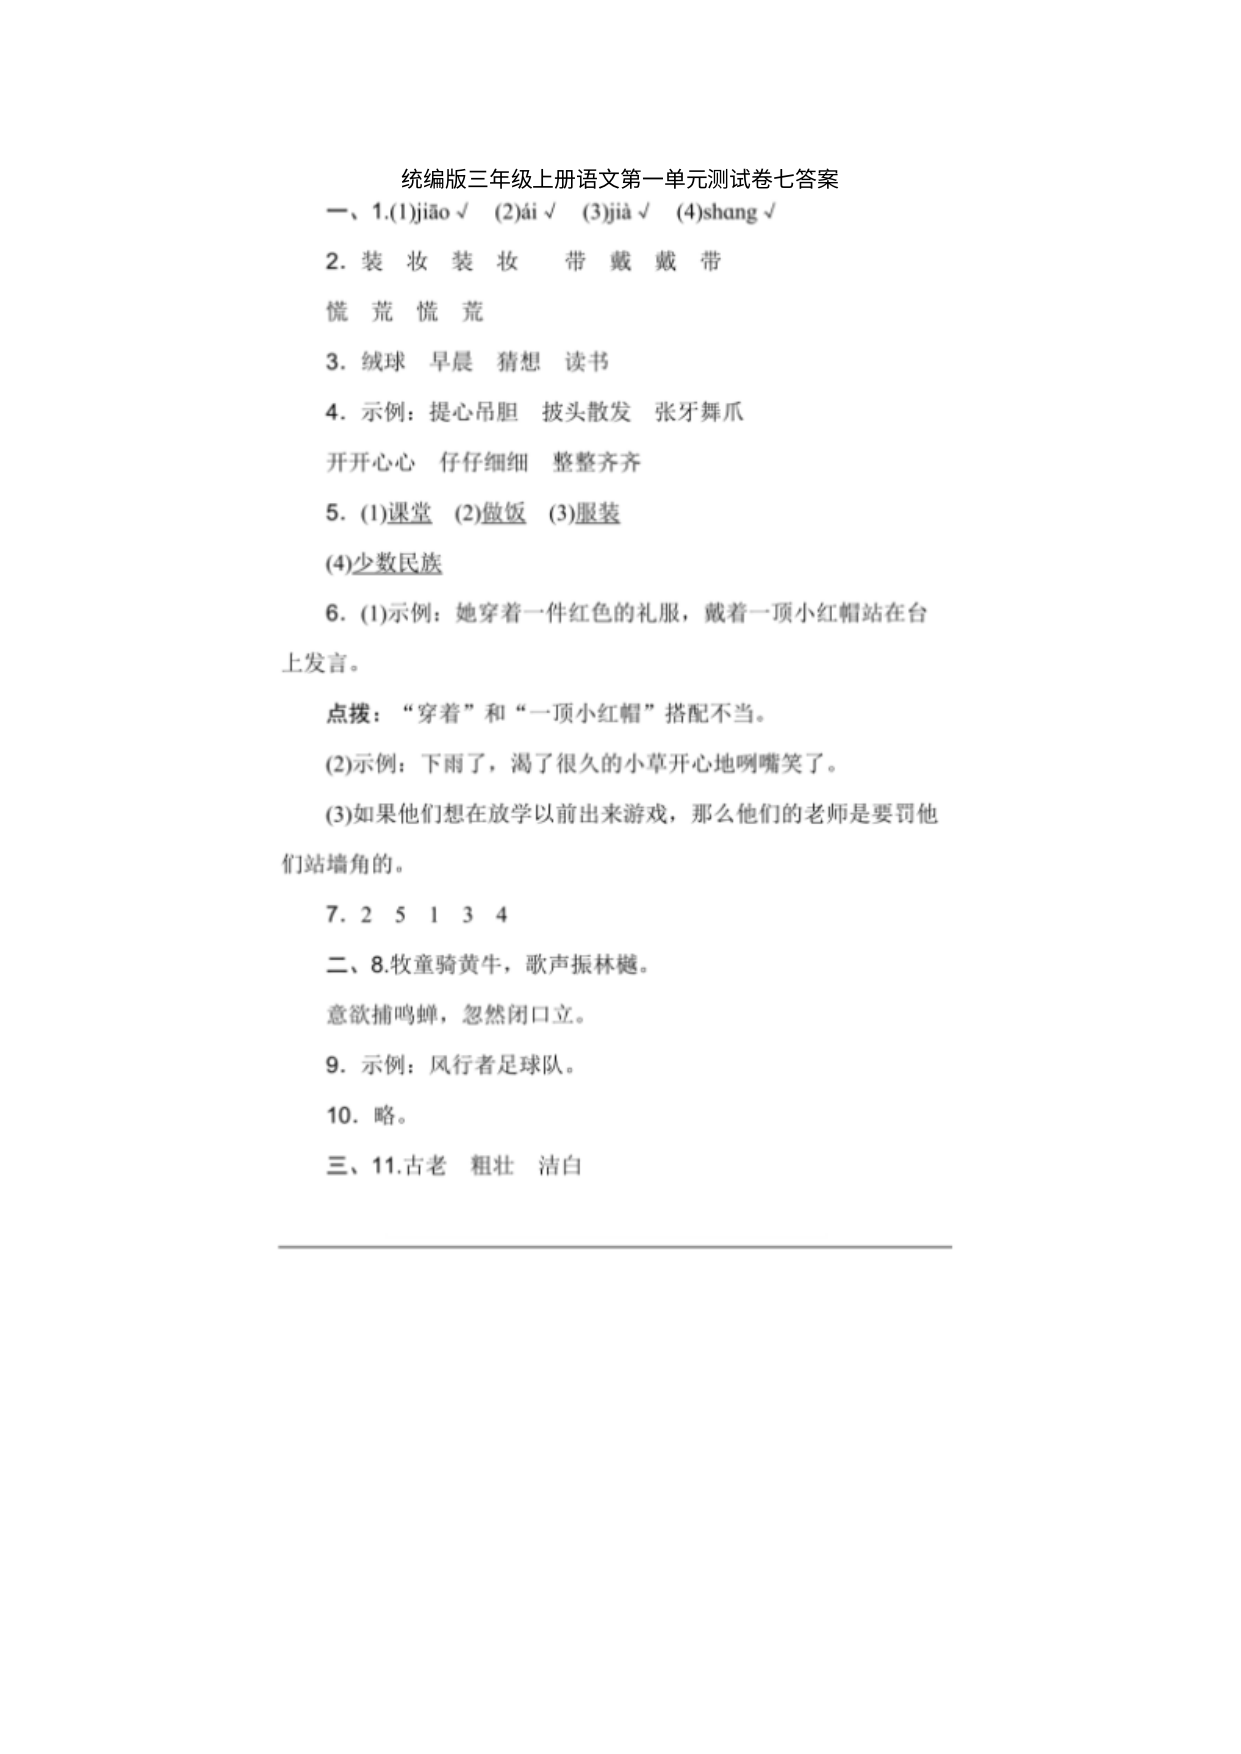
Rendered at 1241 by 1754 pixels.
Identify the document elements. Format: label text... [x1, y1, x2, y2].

picture [250, 194, 990, 1265]
text 统编版三年级上册语文第一单元测试卷七答案 [187, 162, 1053, 194]
